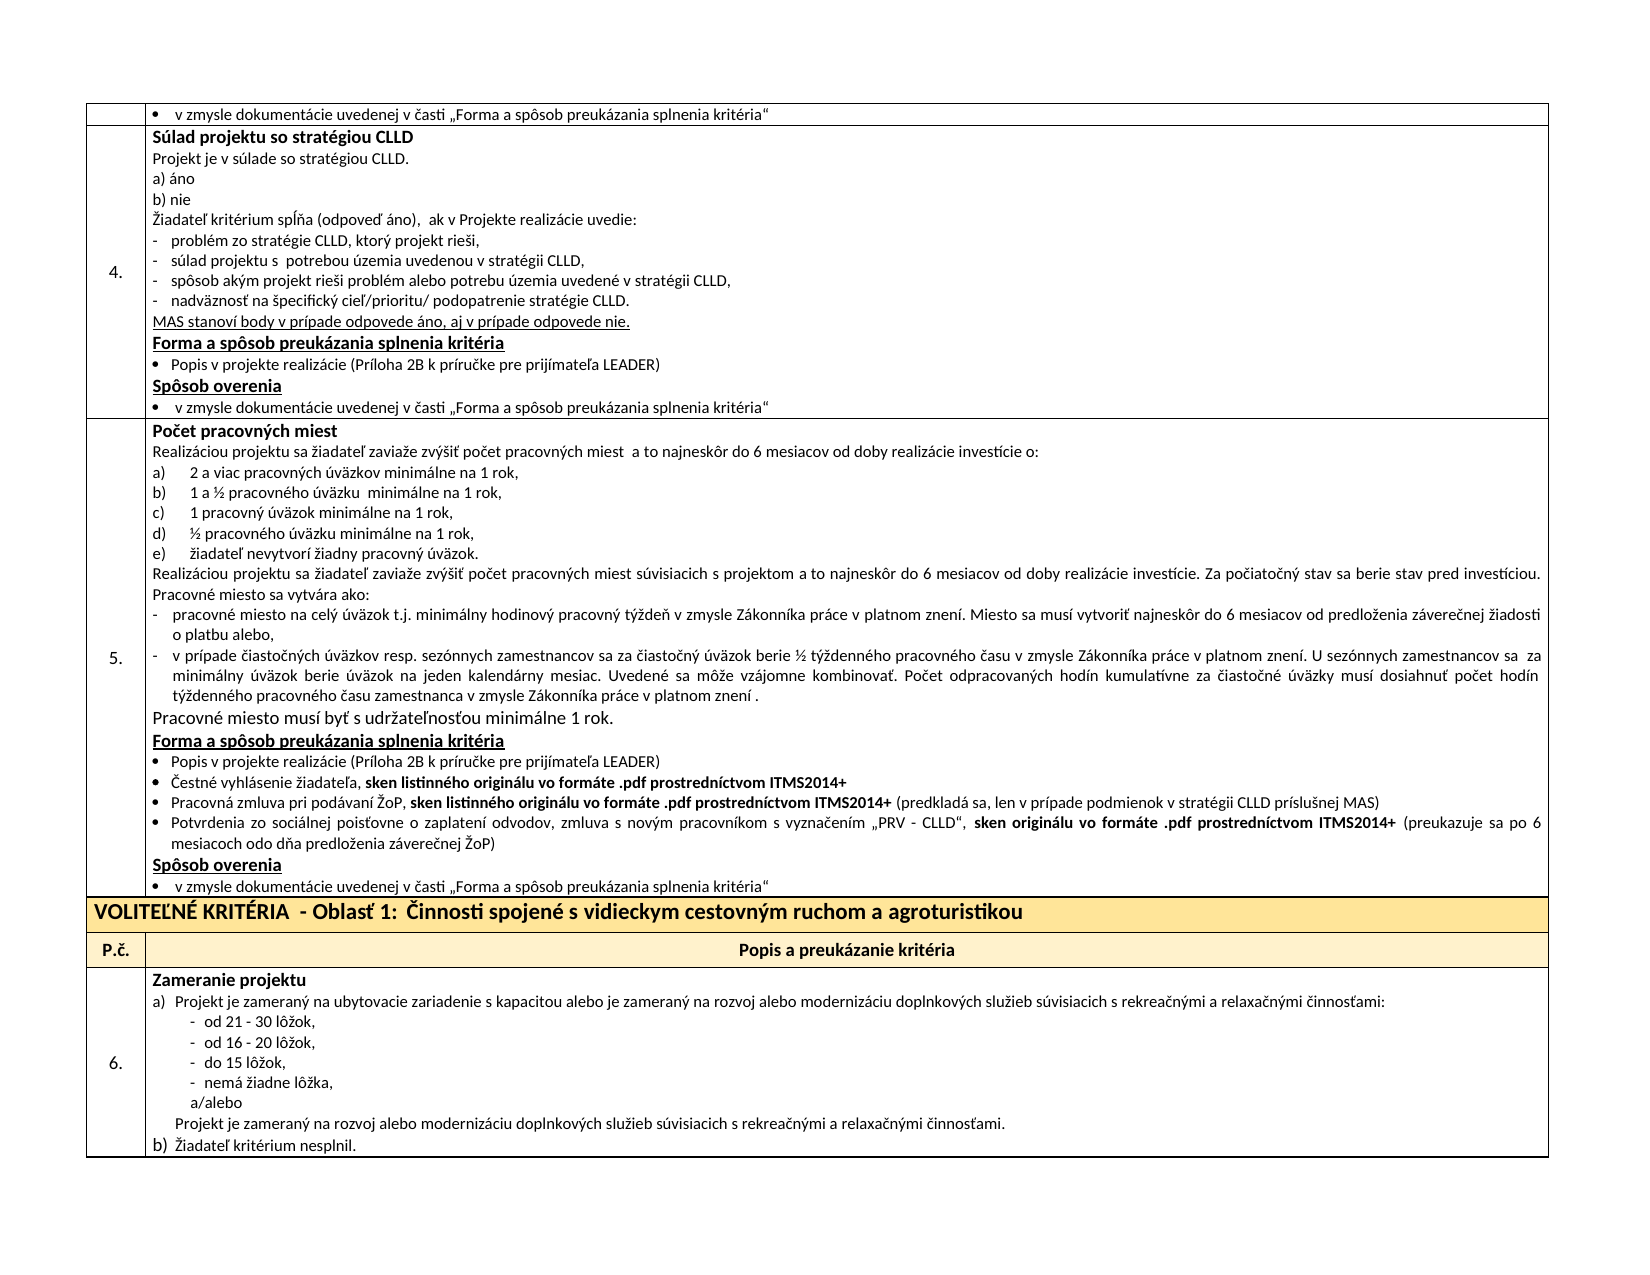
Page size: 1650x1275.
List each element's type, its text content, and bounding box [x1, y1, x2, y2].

table_cell Počet pracovných miest Realizáciou projektu sa žiadateľ zaviaže zvýšiť počet pracovných miest a to najneskôr do 6 mesiacov od doby realizácie investície o: 2 a viac pracovných úväzkov minimálne na 1 rok, 1 a ½ pracovného úväzku minimálne na 1 rok, 1 pracovný úväzok minimálne na 1 rok, ½ pracovného úväzku minimálne na 1 rok, žiadateľ nevytvorí žiadny pracovný úväzok. Realizáciou projektu sa žiadateľ zaviaže zvýšiť počet pracovných miest súvisiacich s projektom a to najneskôr do 6 mesiacov od doby realizácie investície. Za počiatočný stav sa berie stav pred investíciou. Pracovné miesto sa vytvára ako: pracovné miesto na celý úväzok t.j. minimálny hodinový pracovný týždeň v zmysle Zákonníka práce v platnom znení. Miesto sa musí vytvoriť najneskôr do 6 mesiacov od predloženia záverečnej žiadosti o platbu alebo, v prípade čiastočných úväzkov resp. sezónnych zamestnancov sa za čiastočný úväzok berie ½ týždenného pracovného času v zmysle Zákonníka práce v platnom znení. U sezónnych zamestnancov sa za minimálny úväzok berie úväzok na jeden kalendárny mesiac. Uvedené sa môže vzájomne kombinovať. Počet odpracovaných hodín kumulatívne za čiastočné úväzky musí dosiahnuť počet hodín týždenného pracovného času zamestnanca v zmysle Zákonníka práce v platnom znení . Pracovné miesto musí byť s udržateľnosťou minimálne 1 rok. Forma a spôsob preukázania splnenia kritéria Popis v projekte realizácie (Príloha 2B k príručke pre prijímateľa LEADER) Čestné vyhlásenie žiadateľa, sken listinného originálu vo formáte .pdf prostredníctvom ITMS2014+ Pracovná zmluva pri podávaní ŽoP, sken listinného originálu vo formáte .pdf prostredníctvom ITMS2014+ (predkladá sa, len v prípade podmienok v stratégii CLLD príslušnej MAS) Potvrdenia zo sociálnej poisťovne o zaplatení odvodov, zmluva s novým pracovníkom s vyznačením „PRV - CLLD“, sken originálu vo formáte .pdf prostredníctvom ITMS2014+ (preukazuje sa po 6 mesiacoch odo dňa predloženia záverečnej ŽoP) Spôsob overenia v zmysle dokumentácie uvedenej v časti „Forma a spôsob preukázania splnenia kritéria“ [146, 419, 1548, 896]
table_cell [146, 968, 1548, 1156]
table_cell Popis a preukázanie kritéria [146, 933, 1548, 967]
table_cell 4. [87, 126, 145, 418]
table_cell 6. [87, 968, 145, 1156]
table_cell 3. [87, 104, 145, 124]
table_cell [146, 104, 1548, 124]
table_cell 5. [87, 419, 145, 896]
table_cell Súlad projektu so stratégiou CLLD Projekt je v súlade so stratégiou CLLD. a) áno b) nie Žiadateľ kritérium spĺňa (odpoveď áno), ak v Projekte realizácie uvedie: problém zo stratégie CLLD, ktorý projekt rieši, súlad projektu s potrebou územia uvedenou v stratégii CLLD, spôsob akým projekt rieši problém alebo potrebu územia uvedené v stratégii CLLD, nadväznosť na špecifický cieľ/prioritu/ podopatrenie stratégie CLLD. MAS stanoví body v prípade odpovede áno, aj v prípade odpovede nie. Forma a spôsob preukázania splnenia kritéria Popis v projekte realizácie (Príloha 2B k príručke pre prijímateľa LEADER) Spôsob overenia v zmysle dokumentácie uvedenej v časti „Forma a spôsob preukázania splnenia kritéria“ [146, 126, 1548, 418]
table_cell P.č. [87, 933, 145, 967]
table_cell VOLITEĽNÉ KRITÉRIA - Oblasť 1: Činnosti spojené s vidieckym cestovným ruchom a agroturistikou [87, 898, 1548, 932]
